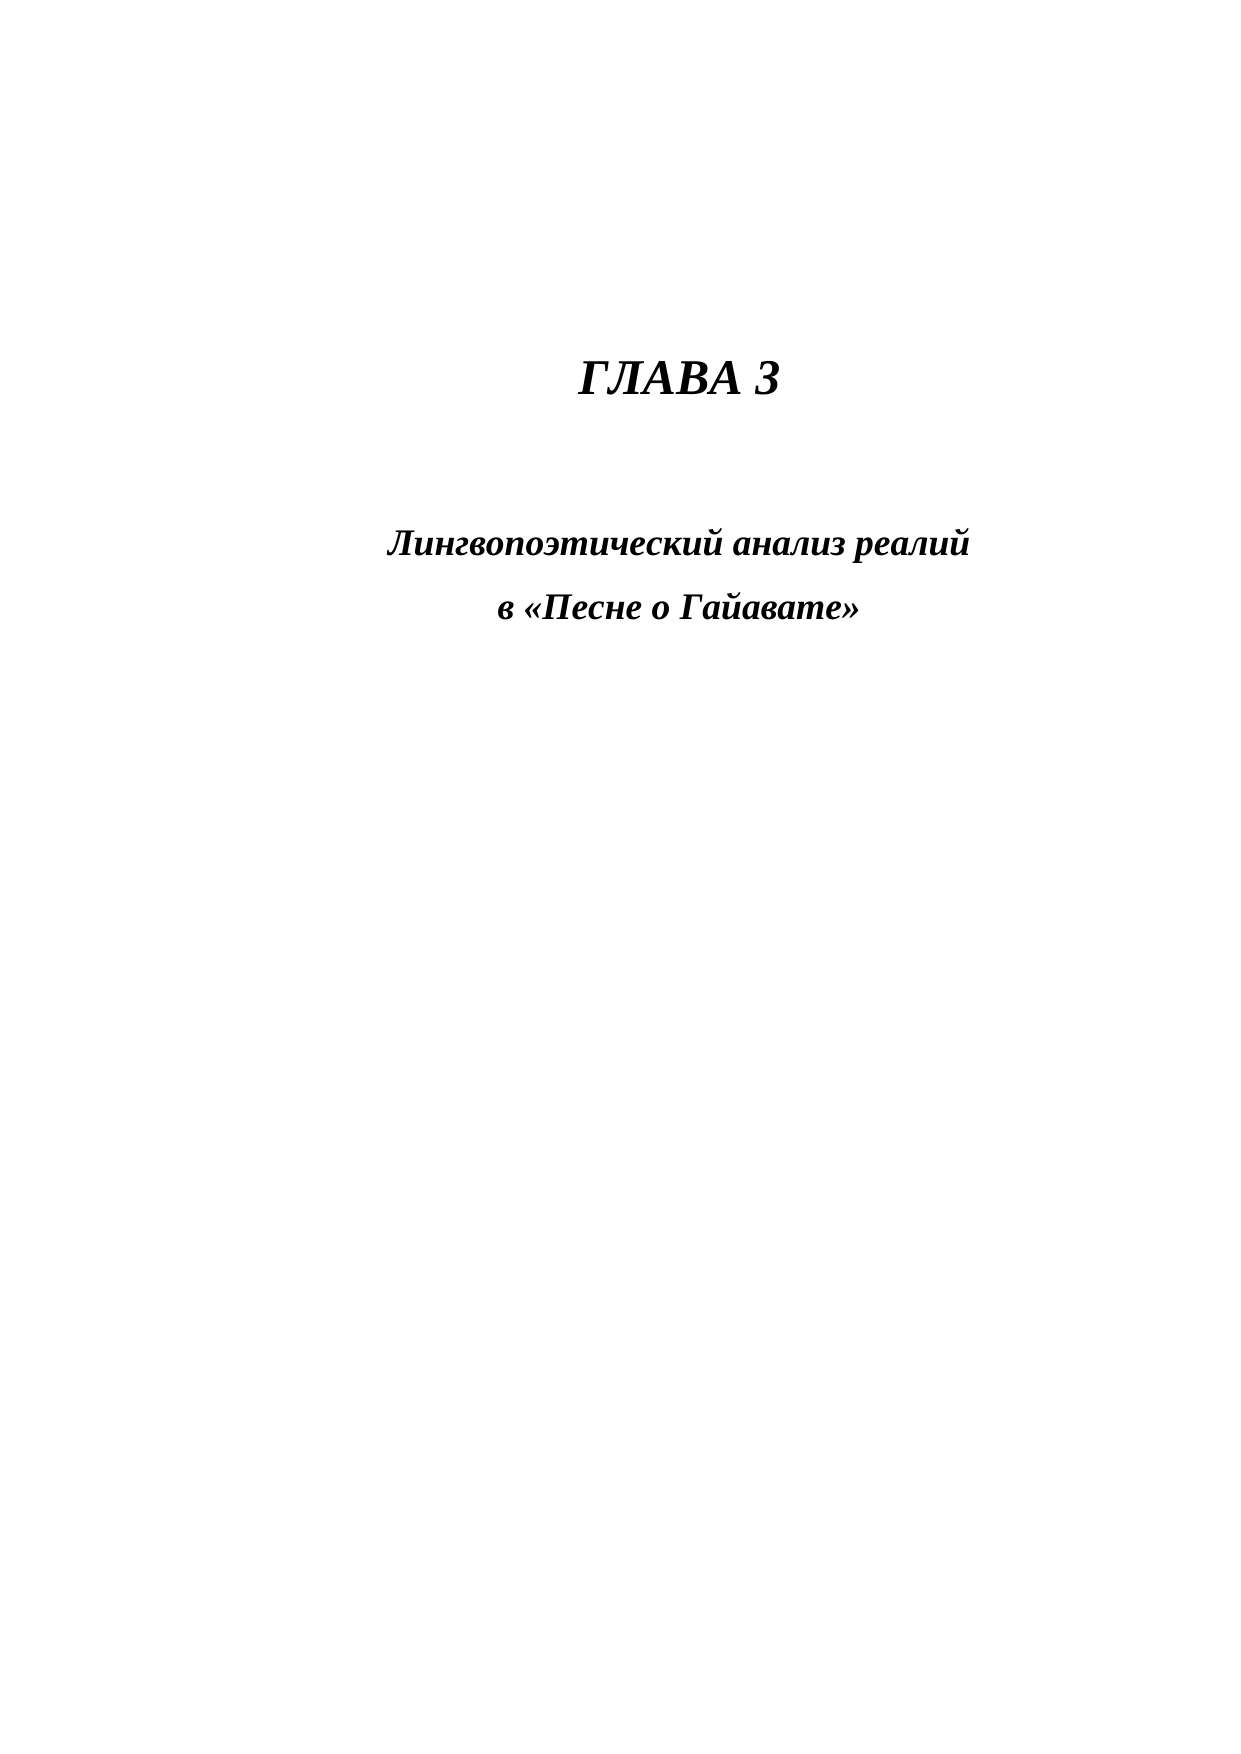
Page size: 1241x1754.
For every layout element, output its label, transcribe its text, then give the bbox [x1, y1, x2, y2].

subtitle Лингвопоэтический анализ реалий [177, 520, 1181, 563]
subtitle ГЛАВА 3 [177, 347, 1181, 405]
subtitle в «Песне о Гайавате» [177, 584, 1181, 628]
